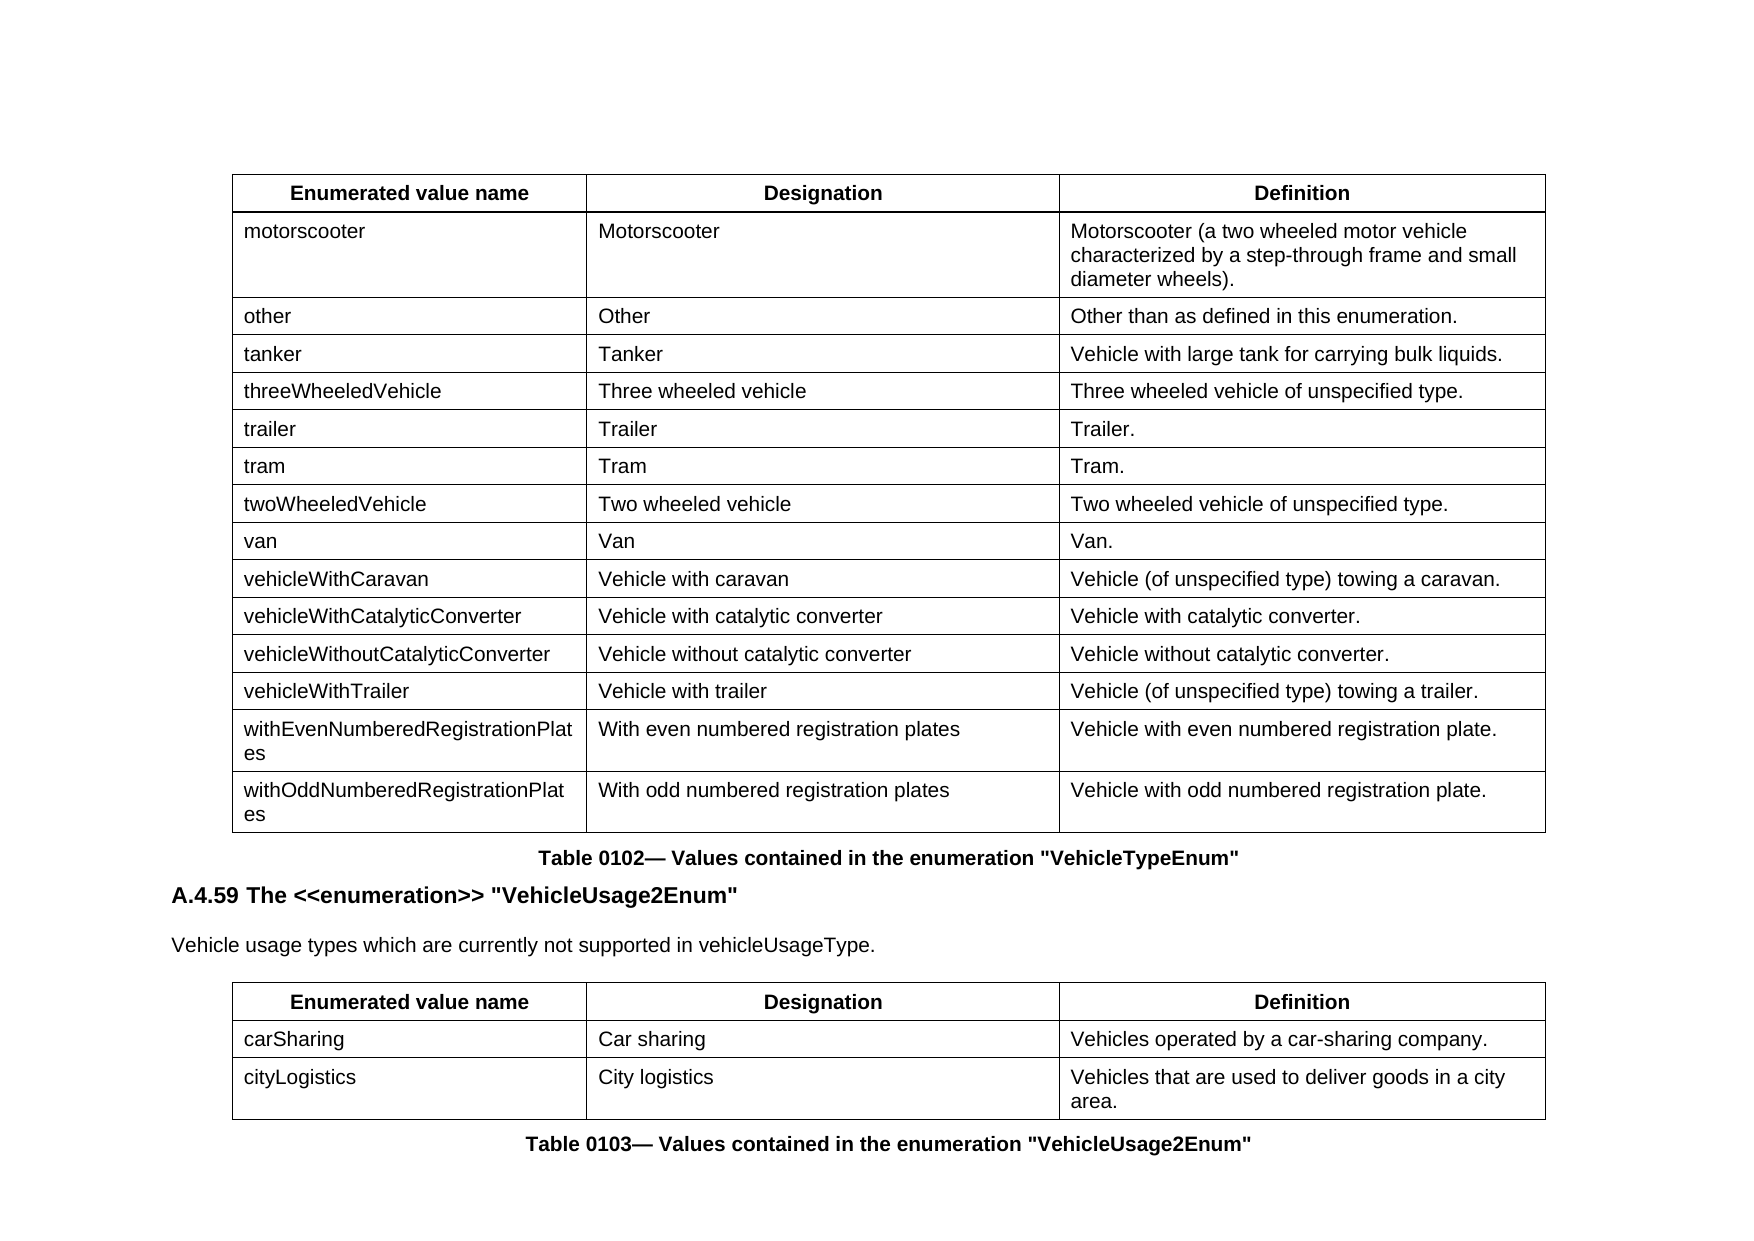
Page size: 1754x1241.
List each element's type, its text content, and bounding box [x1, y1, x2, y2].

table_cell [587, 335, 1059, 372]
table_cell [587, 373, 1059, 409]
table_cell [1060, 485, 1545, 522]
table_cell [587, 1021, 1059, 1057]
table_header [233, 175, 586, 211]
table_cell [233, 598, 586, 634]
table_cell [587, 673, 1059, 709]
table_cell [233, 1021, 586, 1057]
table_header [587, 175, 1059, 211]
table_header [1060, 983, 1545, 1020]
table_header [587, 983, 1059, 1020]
text Vehicle usage types which are currently not supported in vehicleUsageType. [171, 933, 1606, 957]
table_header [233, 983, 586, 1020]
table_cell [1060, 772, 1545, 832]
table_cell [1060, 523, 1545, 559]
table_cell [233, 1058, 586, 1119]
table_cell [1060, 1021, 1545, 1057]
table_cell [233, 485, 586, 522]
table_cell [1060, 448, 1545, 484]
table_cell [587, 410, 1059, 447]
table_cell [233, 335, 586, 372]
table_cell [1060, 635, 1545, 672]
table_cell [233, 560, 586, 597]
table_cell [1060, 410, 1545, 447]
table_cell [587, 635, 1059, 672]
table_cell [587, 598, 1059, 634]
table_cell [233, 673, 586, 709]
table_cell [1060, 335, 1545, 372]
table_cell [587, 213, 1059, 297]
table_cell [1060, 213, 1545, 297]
title Table 103— Values contained in the enumeration "VehicleUsage2Enum" [171, 1132, 1606, 1156]
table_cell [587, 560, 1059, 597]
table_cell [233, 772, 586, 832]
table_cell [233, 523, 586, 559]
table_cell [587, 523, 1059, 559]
text The <<enumeration>> "VehicleUsage2Enum" [171, 882, 1606, 908]
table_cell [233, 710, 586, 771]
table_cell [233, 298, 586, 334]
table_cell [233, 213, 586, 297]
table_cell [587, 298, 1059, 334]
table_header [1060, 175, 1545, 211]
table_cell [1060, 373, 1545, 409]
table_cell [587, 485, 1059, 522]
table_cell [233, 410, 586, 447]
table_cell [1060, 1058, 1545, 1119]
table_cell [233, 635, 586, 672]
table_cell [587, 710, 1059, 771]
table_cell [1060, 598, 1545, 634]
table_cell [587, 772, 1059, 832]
title Table 102— Values contained in the enumeration "VehicleTypeEnum" [171, 846, 1606, 870]
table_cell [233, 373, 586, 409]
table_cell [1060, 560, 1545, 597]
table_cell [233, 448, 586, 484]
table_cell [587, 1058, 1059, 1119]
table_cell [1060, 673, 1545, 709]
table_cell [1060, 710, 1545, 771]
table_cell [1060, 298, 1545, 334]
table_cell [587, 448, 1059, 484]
